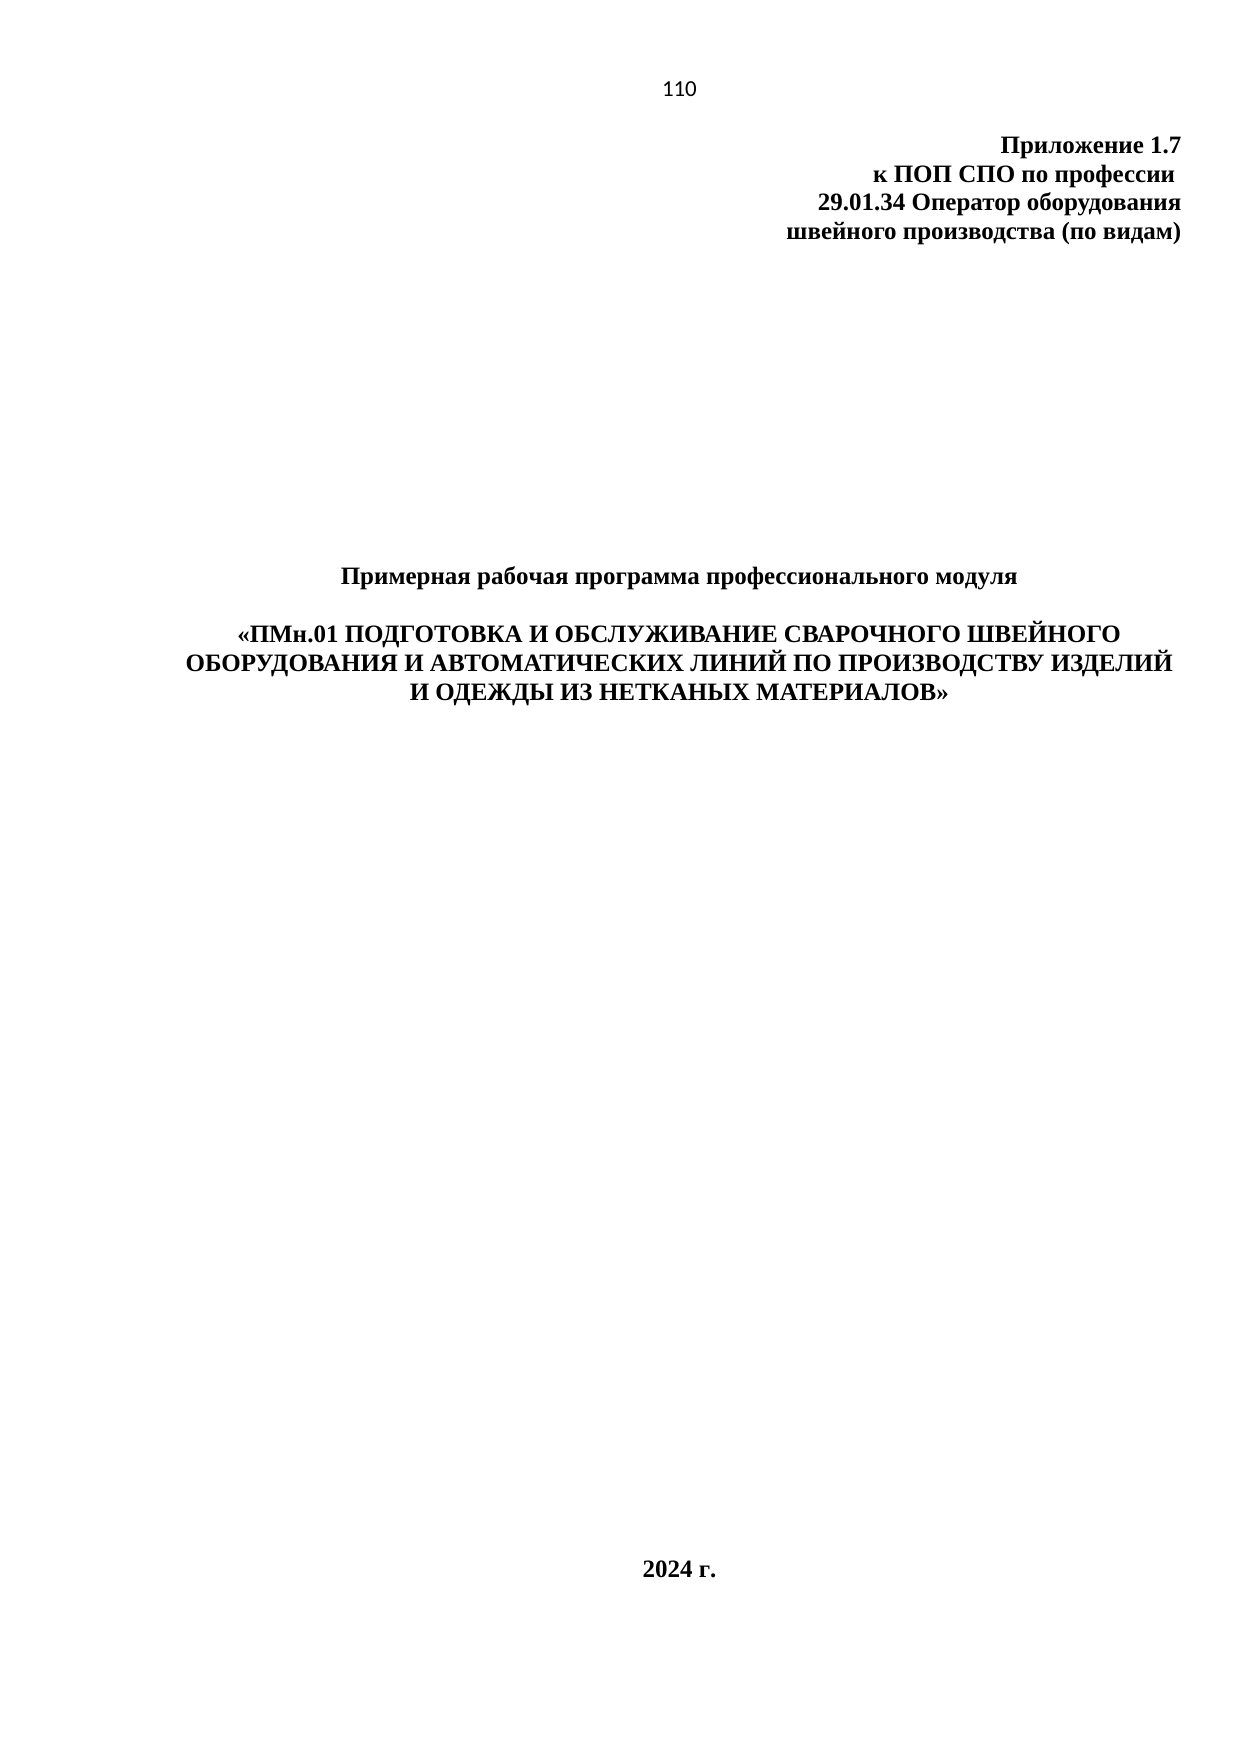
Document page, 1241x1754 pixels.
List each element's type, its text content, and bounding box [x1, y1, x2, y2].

text 2024 г. [177, 1554, 1181, 1583]
text швейного производства (по видам) [177, 216, 1181, 245]
text Примерная рабочая программа профессионального модуля [177, 561, 1181, 590]
subtitle «ПМн.01 ПОДГОТОВКА И ОБСЛУЖИВАНИЕ СВАРОЧНОГО ШВЕЙНОГО ОБОРУДОВАНИЯ И АВТОМАТИЧЕСКИХ ЛИНИЙ ПО ПРОИЗВОДСТВУ ИЗДЕЛИЙ И ОДЕЖДЫ ИЗ НЕТКАНЫХ МАТЕРИАЛОВ» [177, 619, 1181, 705]
text к ПОП СПО по профессии 29.01.34 Оператор оборудования [177, 159, 1181, 216]
text Приложение 1.7 [177, 130, 1181, 159]
